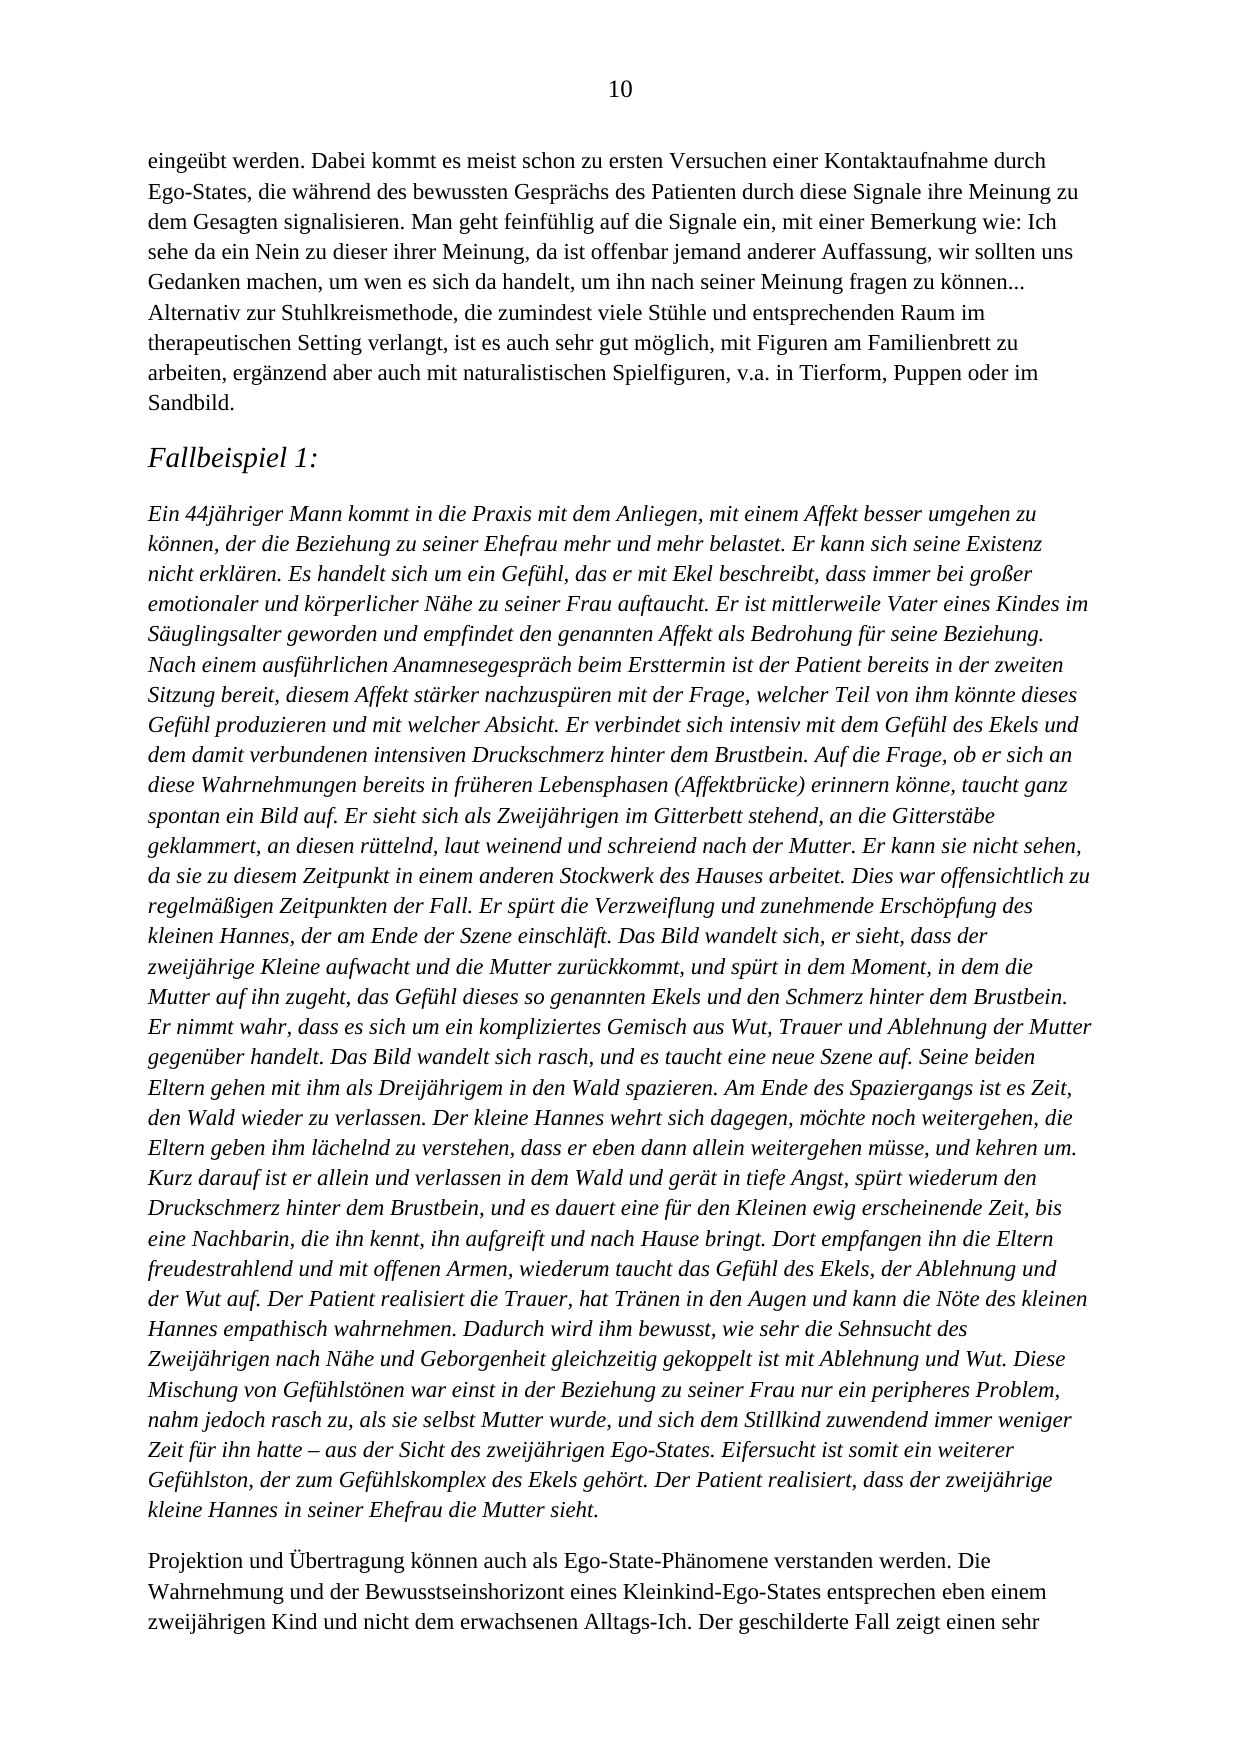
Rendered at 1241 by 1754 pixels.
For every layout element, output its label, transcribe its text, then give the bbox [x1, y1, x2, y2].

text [148, 1548, 1093, 1634]
text Ein 44jähriger Mann kommt in die Praxis mit dem Anliegen, mit einem Affekt besser umgehen zu können, der die Beziehung zu seiner Ehefrau mehr und mehr belastet. Er kann sich seine Existenz nicht erklären. Es handelt sich um ein Gefühl, das er mit Ekel beschreibt, dass immer bei großer emotionaler und körperlicher Nähe zu seiner Frau auftaucht. Er ist mittlerweile Vater eines Kindes im Säuglingsalter geworden und empfindet den genannten Affekt als Bedrohung für seine Beziehung. Nach einem ausführlichen Anamnesegespräch beim Ersttermin ist der Patient bereits in der zweiten Sitzung bereit, diesem Affekt stärker nachzuspüren mit der Frage, welcher Teil von ihm könnte dieses Gefühl produzieren und mit welcher Absicht. Er verbindet sich intensiv mit dem Gefühl des Ekels und dem damit verbundenen intensiven Druckschmerz hinter dem Brustbein. Auf die Frage, ob er sich an diese Wahrnehmungen bereits in früheren Lebensphasen (Affektbrücke) erinnern könne, taucht ganz spontan ein Bild auf. Er sieht sich als Zweijährigen im Gitterbett stehend, an die Gitterstäbe geklammert, an diesen rüttelnd, laut weinend und schreiend nach der Mutter. Er kann sie nicht sehen, da sie zu diesem Zeitpunkt in einem anderen Stockwerk des Hauses arbeitet. Dies war offensichtlich zu regelmäßigen Zeitpunkten der Fall. Er spürt die Verzweiflung und zunehmende Erschöpfung des kleinen Hannes, der am Ende der Szene einschläft. Das Bild wandelt sich, er sieht, dass der zweijährige Kleine aufwacht und die Mutter zurückkommt, und spürt in dem Moment, in dem die Mutter auf ihn zugeht, das Gefühl dieses so genannten Ekels und den Schmerz hinter dem Brustbein. Er nimmt wahr, dass es sich um ein kompliziertes Gemisch aus Wut, Trauer und Ablehnung der Mutter gegenüber handelt. Das Bild wandelt sich rasch, und es taucht eine neue Szene auf. Seine beiden Eltern gehen mit ihm als Dreijährigem in den Wald spazieren. Am Ende des Spaziergangs ist es Zeit, den Wald wieder zu verlassen. Der kleine Hannes wehrt sich dagegen, möchte noch weitergehen, die Eltern geben ihm lächelnd zu verstehen, dass er eben dann allein weitergehen müsse, und kehren um. Kurz darauf ist er allein und verlassen in dem Wald und gerät in tiefe Angst, spürt wiederum den Druckschmerz hinter dem Brustbein, und es dauert eine für den Kleinen ewig erscheinende Zeit, bis eine Nachbarin, die ihn kennt, ihn aufgreift und nach Hause bringt. Dort empfangen ihn die Eltern freudestrahlend und mit offenen Armen, wiederum taucht das Gefühl des Ekels, der Ablehnung und der Wut auf. Der Patient realisiert die Trauer, hat Tränen in den Augen und kann die Nöte des kleinen Hannes empathisch wahrnehmen. Dadurch wird ihm bewusst, wie sehr die Sehnsucht des Zweijährigen nach Nähe und Geborgenheit gleichzeitig gekoppelt ist mit Ablehnung und Wut. Diese Mischung von Gefühlstönen war einst in der Beziehung zu seiner Frau nur ein peripheres Problem, nahm jedoch rasch zu, als sie selbst Mutter wurde, und sich dem Stillkind zuwendend immer weniger Zeit für ihn hatte – aus der Sicht des zweijährigen Ego-States. Eifersucht ist somit ein weiterer Gefühlston, der zum Gefühlskomplex des Ekels gehört. Der Patient realisiert, dass der zweijährige kleine Hannes in seiner Ehefrau die Mutter sieht. [148, 500, 1093, 1523]
text Fallbeispiel 1: [148, 440, 1093, 474]
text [148, 148, 1093, 416]
